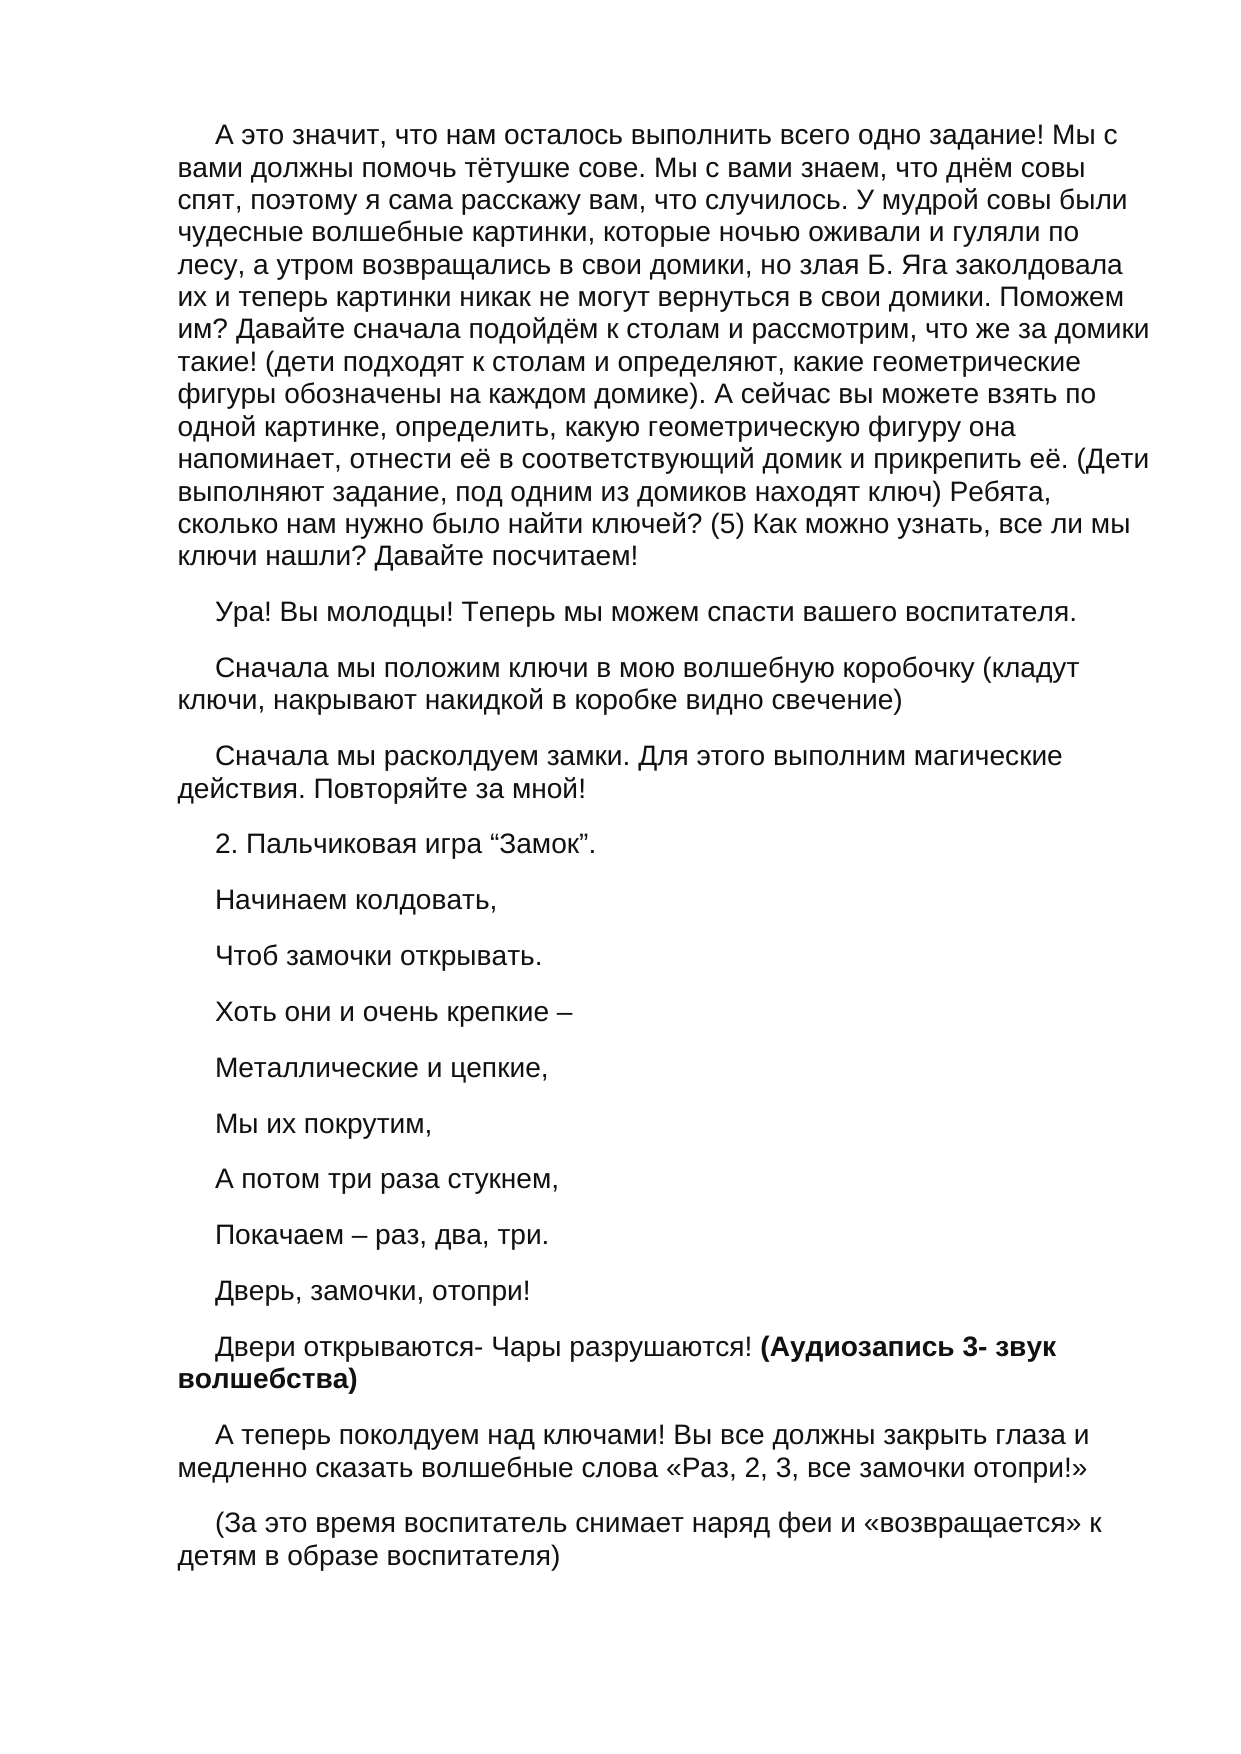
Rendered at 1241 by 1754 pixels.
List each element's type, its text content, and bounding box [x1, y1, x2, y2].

text (За это время воспитатель снимает наряд феи и «возвращается» к детям в образе воспитателя) [177, 1506, 1152, 1571]
text 2. Пальчиковая игра “Замок”. [177, 827, 1152, 860]
text Сначала мы расколдуем замки. Для этого выполним магические действия. Повторяйте за мной! [177, 739, 1152, 804]
text Металлические и цепкие, [177, 1051, 1152, 1083]
text Ура! Вы молодцы! Теперь мы можем спасти вашего воспитателя. [177, 595, 1152, 627]
text Чтоб замочки открывать. [177, 939, 1152, 971]
text Хоть они и очень крепкие – [177, 995, 1152, 1027]
text А это значит, что нам осталось выполнить всего одно задание! Мы с вами должны помочь тётушке сове. Мы с вами знаем, что днём совы спят, поэтому я сама расскажу вам, что случилось. У мудрой совы были чудесные волшебные картинки, которые ночью оживали и гуляли по лесу, а утром возвращались в свои домики, но злая Б. Яга заколдовала их и теперь картинки никак не могут вернуться в свои домики. Поможем им? Давайте сначала подойдём к столам и рассмотрим, что же за домики такие! (дети подходят к столам и определяют, какие геометрические фигуры обозначены на каждом домике). А сейчас вы можете взять по одной картинке, определить, какую геометрическую фигуру она напоминает, отнести её в соответствующий домик и прикрепить её. (Дети выполняют задание, под одним из домиков находят ключ) Ребята, сколько нам нужно было найти ключей? (5) Как можно узнать, все ли мы ключи нашли? Давайте посчитаем! [177, 118, 1152, 572]
text Двери открываются- Чары разрушаются! (Аудиозапись 3- звук волшебства) [177, 1330, 1152, 1395]
text Сначала мы положим ключи в мою волшебную коробочку (кладут ключи, накрывают накидкой в коробке видно свечение) [177, 651, 1152, 716]
text А теперь поколдуем над ключами! Вы все должны закрыть глаза и медленно сказать волшебные слова «Раз, 2, 3, все замочки отопри!» [177, 1418, 1152, 1483]
text А потом три раза стукнем, [177, 1162, 1152, 1195]
text Дверь, замочки, отопри! [177, 1274, 1152, 1306]
text Начинаем колдовать, [177, 883, 1152, 916]
text Мы их покрутим, [177, 1107, 1152, 1139]
text Покачаем – раз, два, три. [177, 1218, 1152, 1251]
